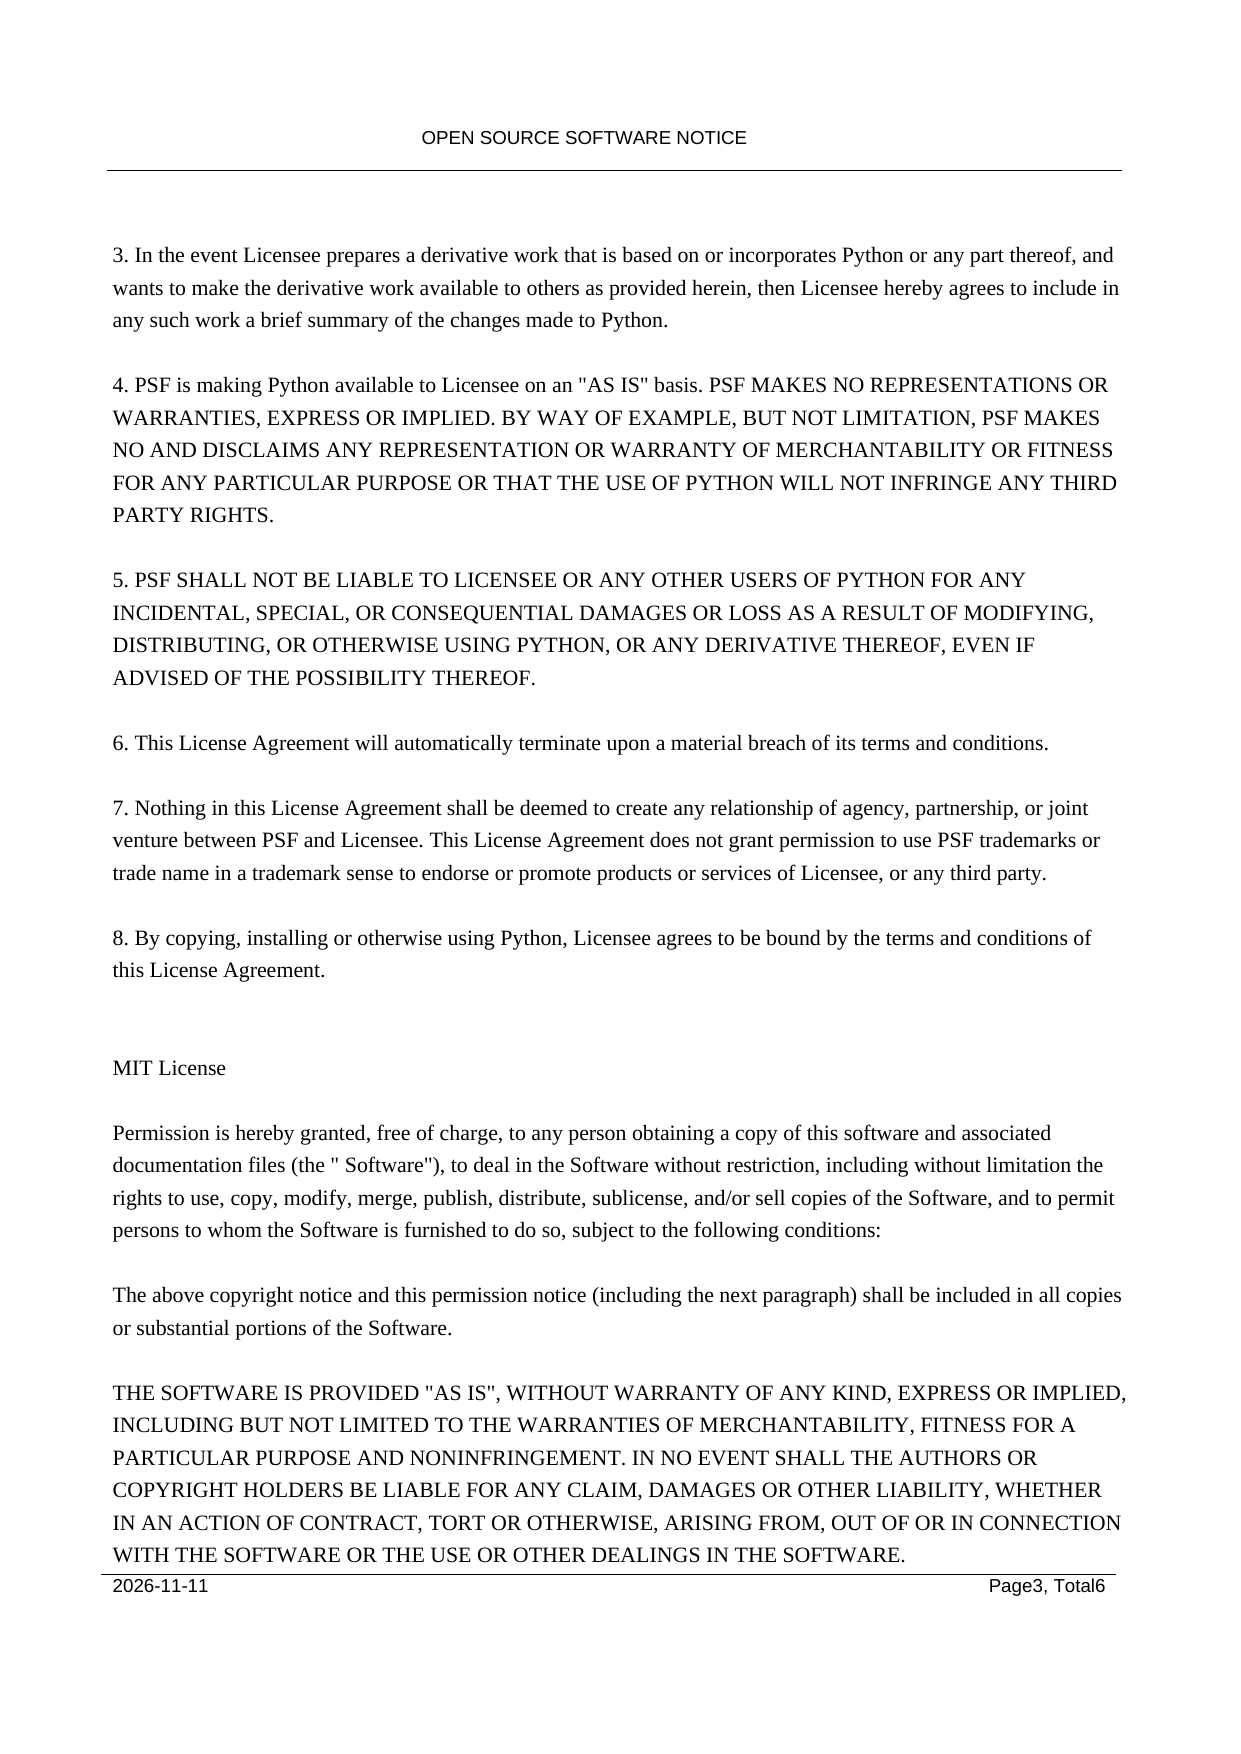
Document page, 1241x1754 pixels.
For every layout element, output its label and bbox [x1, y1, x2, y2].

text [112, 206, 1128, 1571]
